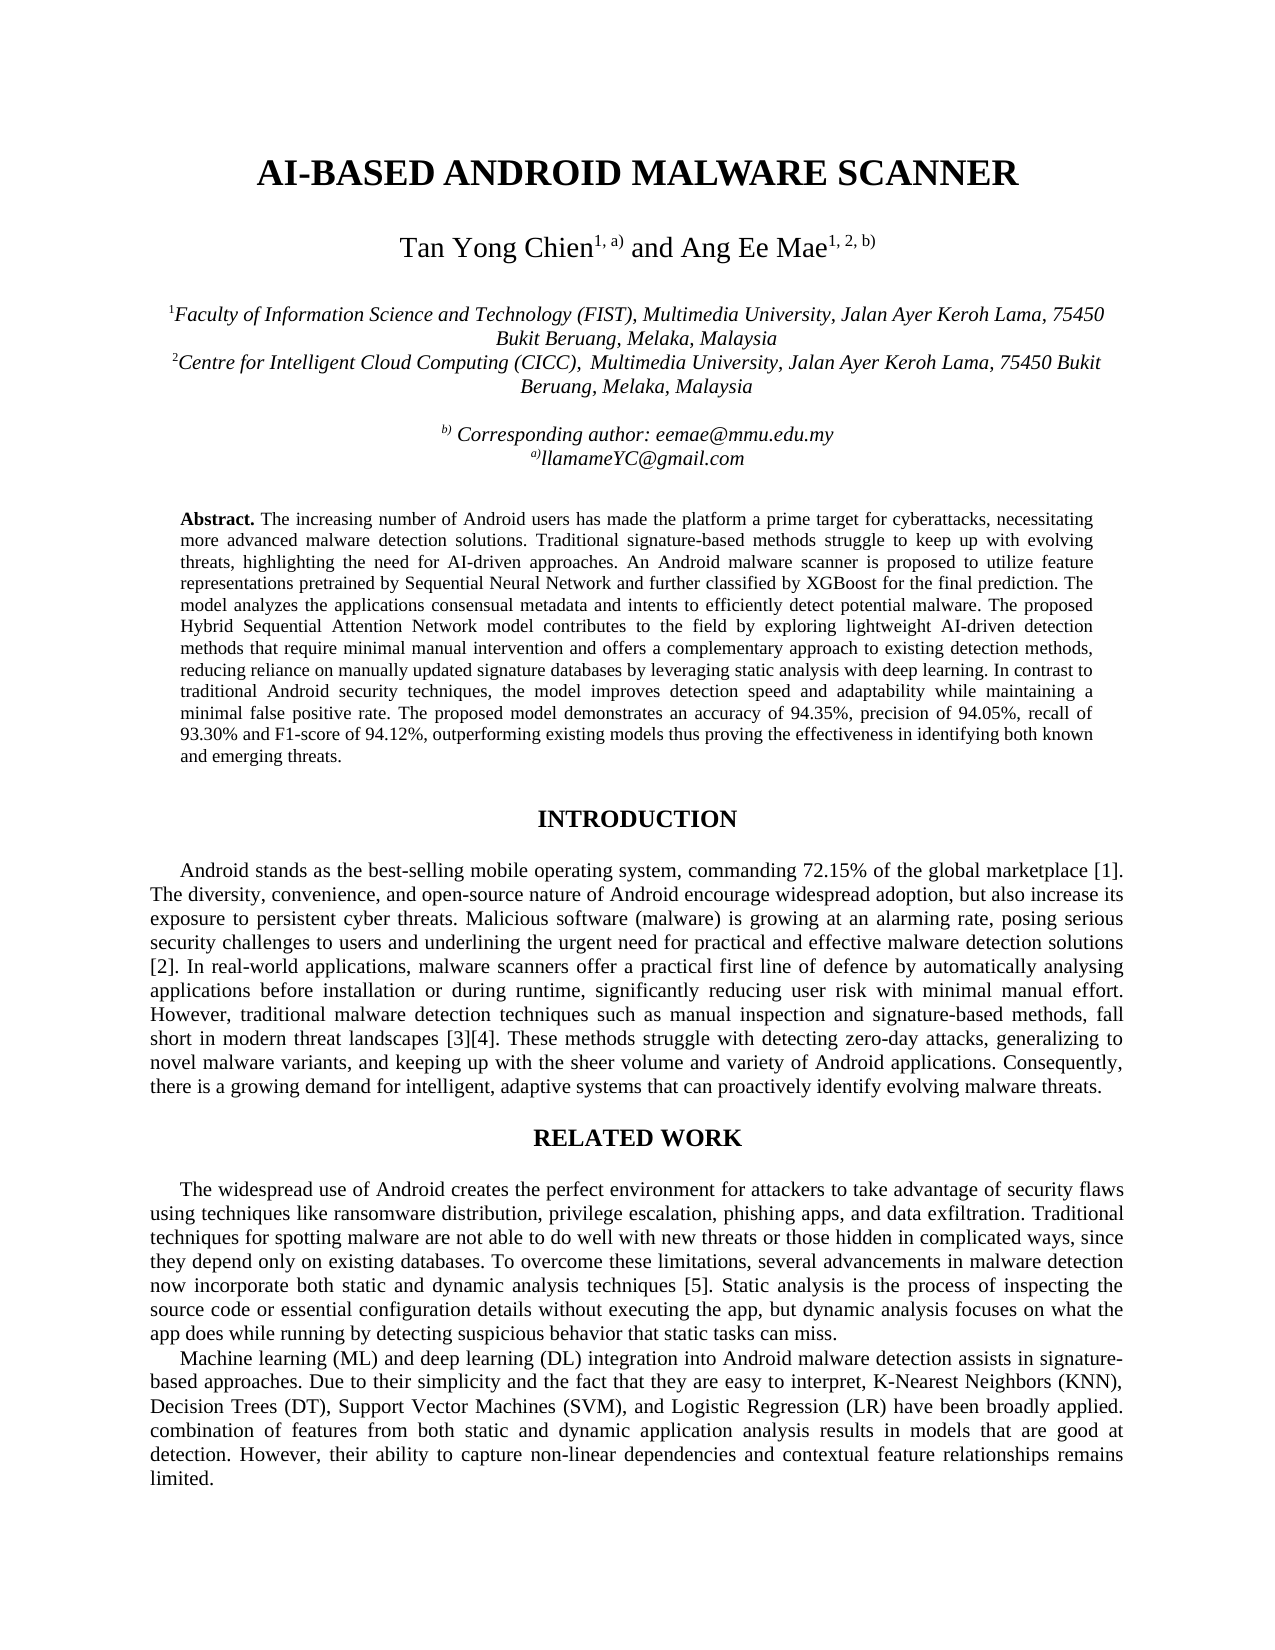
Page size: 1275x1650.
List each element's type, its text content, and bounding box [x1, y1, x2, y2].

subtitle RELATED WORK [150, 1123, 1125, 1152]
text 1Faculty of Information Science and Technology (FIST), Multimedia University, Jalan Ayer Keroh Lama, 75450 Bukit Beruang, Melaka, Malaysia [150, 302, 1125, 350]
text 2Centre for Intelligent Cloud Computing (CICC), Multimedia University, Jalan Ayer Keroh Lama, 75450 Bukit Beruang, Melaka, Malaysia [150, 350, 1125, 398]
text Abstract. The increasing number of Android users has made the platform a prime target for cyberattacks, necessitating more advanced malware detection solutions. Traditional signature-based methods struggle to keep up with evolving threats, highlighting the need for AI-driven approaches. An Android malware scanner is proposed to utilize feature representations pretrained by Sequential Neural Network and further classified by XGBoost for the final prediction. The model analyzes the applications consensual metadata and intents to efficiently detect potential malware. The proposed Hybrid Sequential Attention Network model contributes to the field by exploring lightweight AI-driven detection methods that require minimal manual intervention and offers a complementary approach to existing detection methods, reducing reliance on manually updated signature databases by leveraging static analysis with deep learning. In contrast to traditional Android security techniques, the model improves detection speed and adaptability while maintaining a minimal false positive rate. The proposed model demonstrates an accuracy of 94.35%, precision of 94.05%, recall of 93.30% and F1-score of 94.12%, outperforming existing models thus proving the effectiveness in identifying both known and emerging threats. [180, 508, 1095, 766]
text The widespread use of Android creates the perfect environment for attackers to take advantage of security flaws using techniques like ransomware distribution, privilege escalation, phishing apps, and data exfiltration. Traditional techniques for spotting malware are not able to do well with new threats or those hidden in complicated ways, since they depend only on existing databases. To overcome these limitations, several advancements in malware detection now incorporate both static and dynamic analysis techniques [5]. Static analysis is the process of inspecting the source code or essential configuration details without executing the app, but dynamic analysis focuses on what the app does while running by detecting suspicious behavior that static tasks can miss. [150, 1177, 1125, 1345]
subtitle Introduction [150, 804, 1125, 833]
text Tan Yong Chien1, a) and Ang Ee Mae1, 2, b) [150, 231, 1125, 264]
text a)llamameYC@gmail.com [150, 446, 1125, 470]
text b) Corresponding author: eemae@mmu.edu.my [150, 398, 1125, 446]
text AI-BASED ANDROID MALWARE SCANNER [150, 150, 1125, 193]
text Android stands as the best-selling mobile operating system, commanding 72.15% of the global marketplace [1]. The diversity, convenience, and open-source nature of Android encourage widespread adoption, but also increase its exposure to persistent cyber threats. Malicious software (malware) is growing at an alarming rate, posing serious security challenges to users and underlining the urgent need for practical and effective malware detection solutions [2]. In real-world applications, malware scanners offer a practical first line of defence by automatically analysing applications before installation or during runtime, significantly reducing user risk with minimal manual effort. However, traditional malware detection techniques such as manual inspection and signature-based methods, fall short in modern threat landscapes [3][4]. These methods struggle with detecting zero-day attacks, generalizing to novel malware variants, and keeping up with the sheer volume and variety of Android applications. Consequently, there is a growing demand for intelligent, adaptive systems that can proactively identify evolving malware threats. [150, 858, 1125, 1098]
text Machine learning (ML) and deep learning (DL) integration into Android malware detection assists in signature-based approaches. Due to their simplicity and the fact that they are easy to interpret, K-Nearest Neighbors (KNN), Decision Trees (DT), Support Vector Machines (SVM), and Logistic Regression (LR) have been broadly applied. combination of features from both static and dynamic application analysis results in models that are good at detection. However, their ability to capture non-linear dependencies and contextual feature relationships remains limited. [150, 1345, 1125, 1490]
